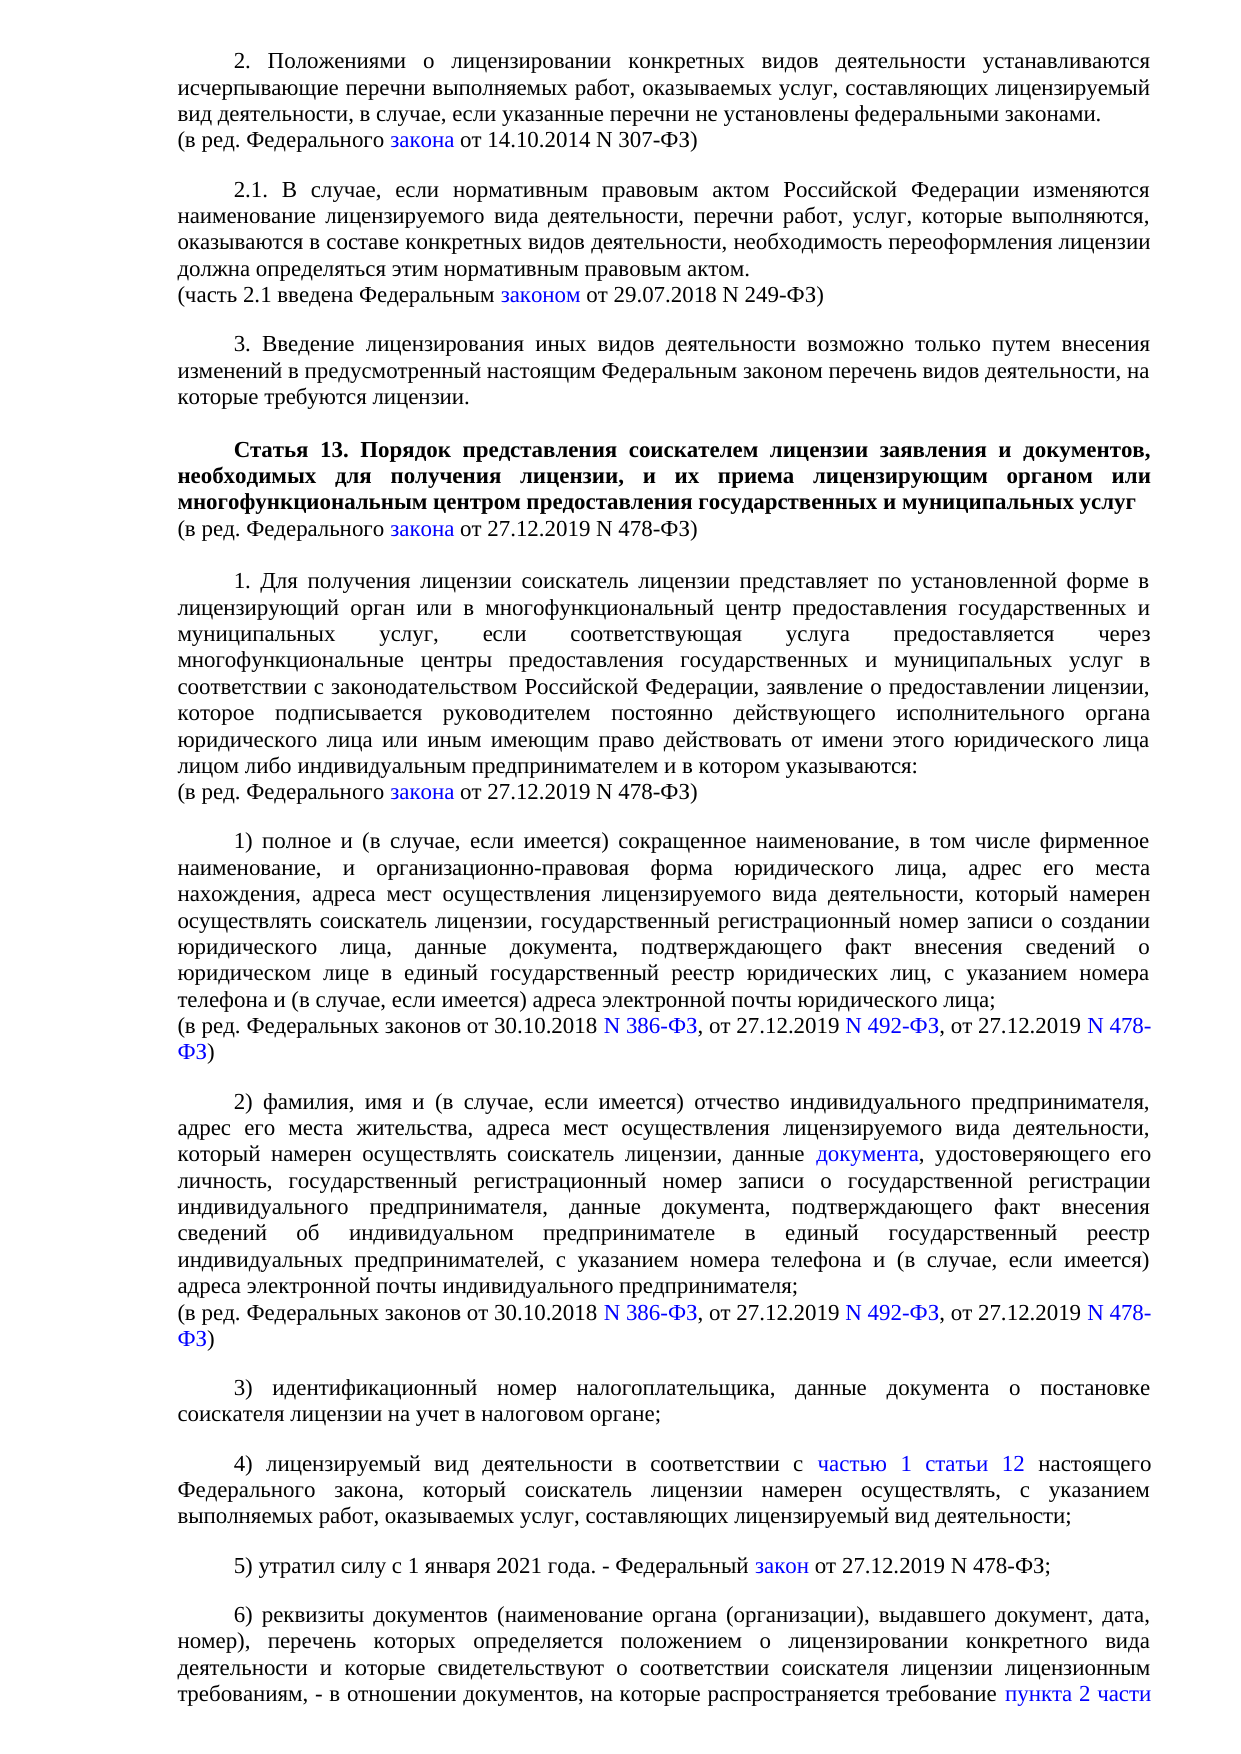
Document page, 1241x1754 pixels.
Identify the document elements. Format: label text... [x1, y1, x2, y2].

text 2.1. В случае, если нормативным правовым актом Российской Федерации изменяются наименование лицензируемого вида деятельности, перечни работ, услуг, которые выполняются, оказываются в составе конкретных видов деятельности, необходимость переоформления лицензии должна определяться этим нормативным правовым актом. [177, 176, 1152, 281]
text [177, 1601, 1152, 1706]
text (часть 2.1 введена Федеральным законом от 29.07.2018 N 249-ФЗ) [177, 281, 1152, 307]
text (в ред. Федерального закона от 14.10.2014 N 307-ФЗ) [177, 126, 1152, 153]
text 3. Введение лицензирования иных видов деятельности возможно только путем внесения изменений в предусмотренный настоящим Федеральным законом перечень видов деятельности, на которые требуются лицензии. [177, 330, 1152, 409]
text 4) лицензируемый вид деятельности в соответствии с частью 1 статьи 12 настоящего Федерального закона, который соискатель лицензии намерен осуществлять, с указанием выполняемых работ, оказываемых услуг, составляющих лицензируемый вид деятельности; [177, 1450, 1152, 1529]
text 1. Для получения лицензии соискатель лицензии представляет по установленной форме в лицензирующий орган или в многофункциональный центр предоставления государственных и муниципальных услуг, если соответствующая услуга предоставляется через многофункциональные центры предоставления государственных и муниципальных услуг в соответствии с законодательством Российской Федерации, заявление о предоставлении лицензии, которое подписывается руководителем постоянно действующего исполнительного органа юридического лица или иным имеющим право действовать от имени этого юридического лица лицом либо индивидуальным предпринимателем и в котором указываются: [177, 567, 1152, 778]
text (в ред. Федеральных законов от 30.10.2018 N 386-ФЗ, от 27.12.2019 N 492-ФЗ, от 27.12.2019 N 478-ФЗ) [177, 1298, 1152, 1351]
text 5) утратил силу с 1 января 2021 года. - Федеральный закон от 27.12.2019 N 478-ФЗ; [177, 1552, 1152, 1578]
text (в ред. Федеральных законов от 30.10.2018 N 386-ФЗ, от 27.12.2019 N 492-ФЗ, от 27.12.2019 N 478-ФЗ) [177, 1012, 1152, 1065]
title Статья 13. Порядок представления соискателем лицензии заявления и документов, необходимых для получения лицензии, и их приема лицензирующим органом или многофункциональным центром предоставления государственных и муниципальных услуг [177, 436, 1152, 515]
text 2) фамилия, имя и (в случае, если имеется) отчество индивидуального предпринимателя, адрес его места жительства, адреса мест осуществления лицензируемого вида деятельности, который намерен осуществлять соискатель лицензии, данные документа, удостоверяющего его личность, государственный регистрационный номер записи о государственной регистрации индивидуального предпринимателя, данные документа, подтверждающего факт внесения сведений об индивидуальном предпринимателе в единый государственный реестр индивидуальных предпринимателей, с указанием номера телефона и (в случае, если имеется) адреса электронной почты индивидуального предпринимателя; [177, 1088, 1152, 1298]
text (в ред. Федерального закона от 27.12.2019 N 478-ФЗ) [177, 778, 1152, 805]
text 3) идентификационный номер налогоплательщика, данные документа о постановке соискателя лицензии на учет в налоговом органе; [177, 1374, 1152, 1427]
text 1) полное и (в случае, если имеется) сокращенное наименование, в том числе фирменное наименование, и организационно-правовая форма юридического лица, адрес его места нахождения, адреса мест осуществления лицензируемого вида деятельности, который намерен осуществлять соискатель лицензии, государственный регистрационный номер записи о создании юридического лица, данные документа, подтверждающего факт внесения сведений о юридическом лице в единый государственный реестр юридических лиц, с указанием номера телефона и (в случае, если имеется) адреса электронной почты юридического лица; [177, 828, 1152, 1012]
text (в ред. Федерального закона от 27.12.2019 N 478-ФЗ) [177, 515, 1152, 541]
text 2. Положениями о лицензировании конкретных видов деятельности устанавливаются исчерпывающие перечни выполняемых работ, оказываемых услуг, составляющих лицензируемый вид деятельности, в случае, если указанные перечни не установлены федеральными законами. [177, 47, 1152, 126]
